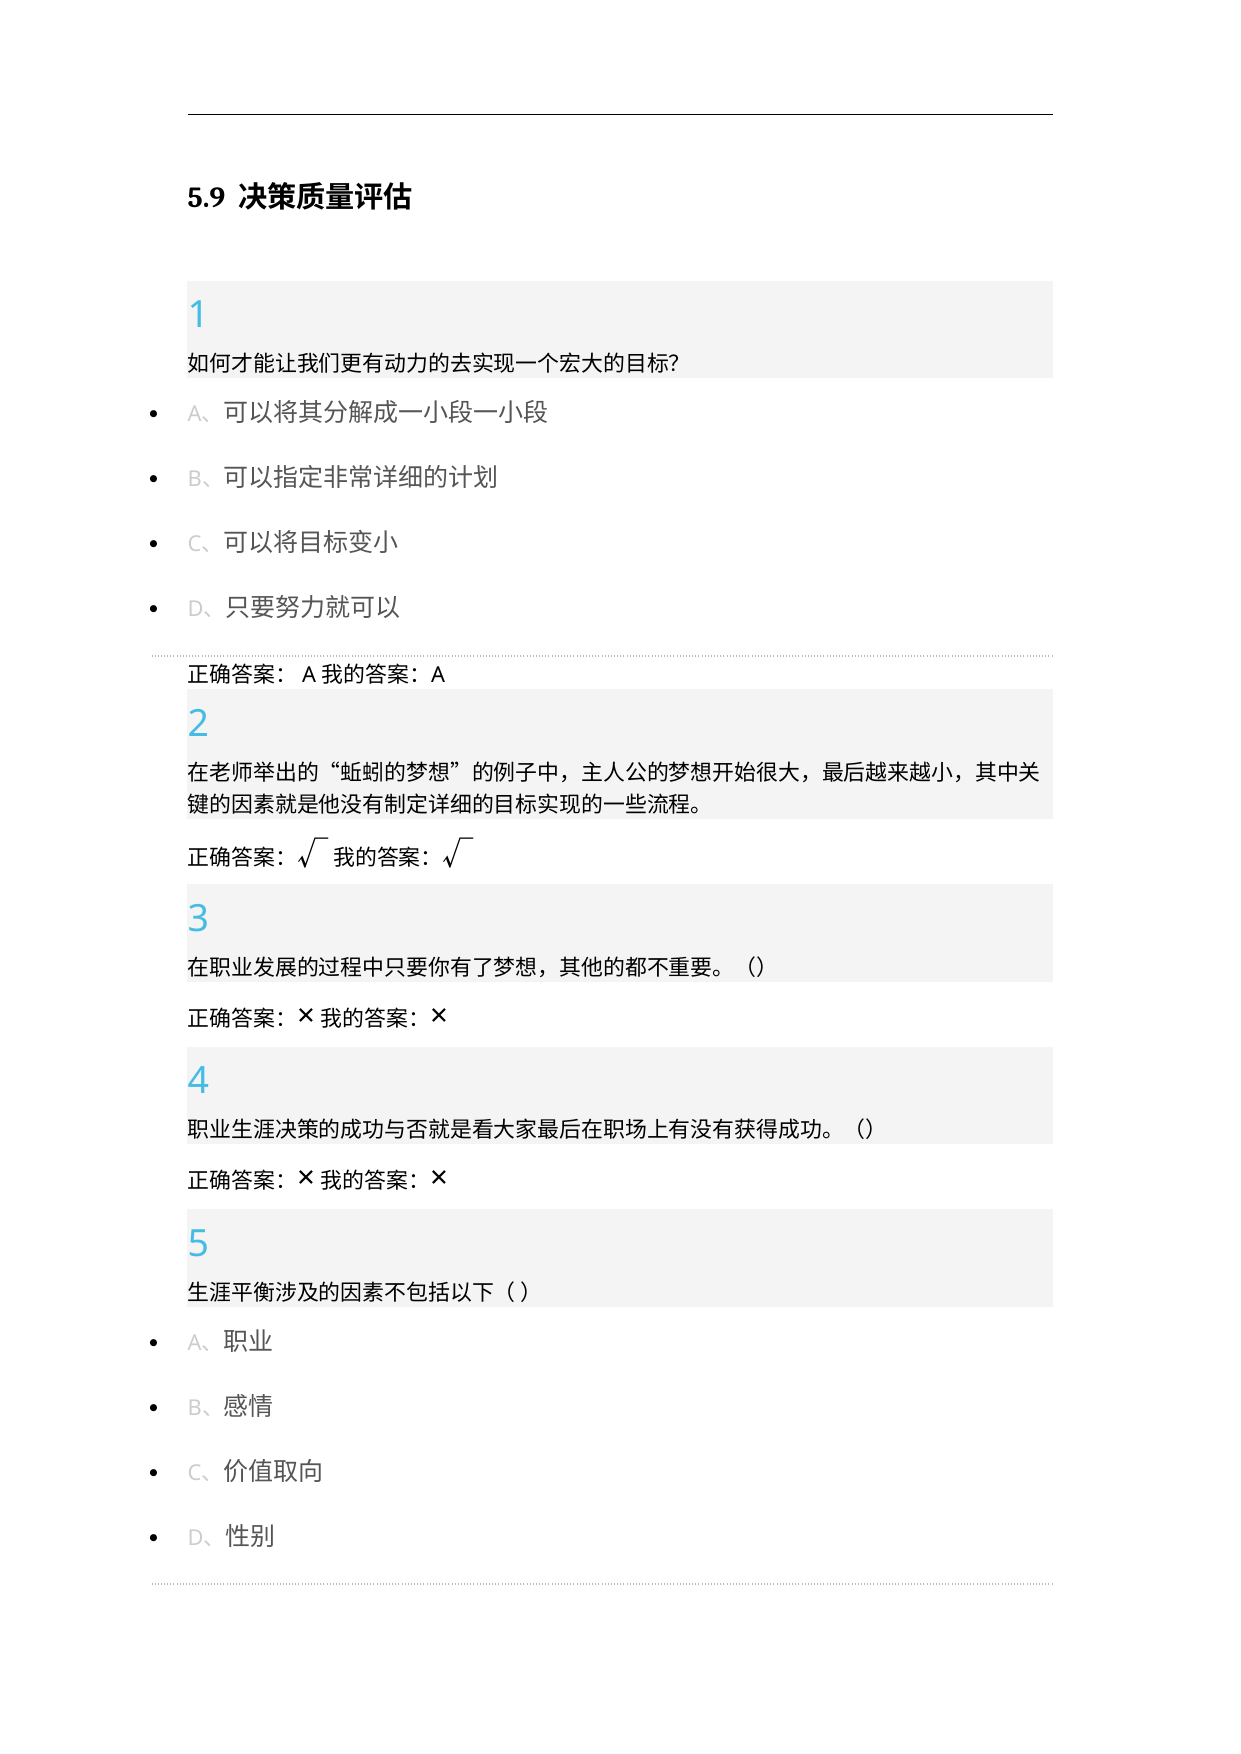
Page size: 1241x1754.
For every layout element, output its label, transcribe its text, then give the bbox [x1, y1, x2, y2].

text 正确答案：× 我的答案：× [187, 982, 1053, 1047]
text 4 [187, 1047, 1053, 1112]
list C、可以将目标变小 [150, 508, 1053, 573]
list B、可以指定非常详细的计划 [150, 443, 1053, 508]
text 如何才能让我们更有动力的去实现一个宏大的目标？ [187, 346, 1053, 378]
text 正确答案：× 我的答案：× [187, 1144, 1053, 1209]
list B、感情 [150, 1372, 1053, 1437]
text 正确答案： A 我的答案：A [187, 657, 1053, 689]
list C、价值取向 [150, 1437, 1053, 1502]
text 在老师举出的“蚯蚓的梦想”的例子中，主人公的梦想开始很大，最后越来越小，其中关键的因素就是他没有制定详细的目标实现的一些流程。 [187, 754, 1053, 819]
text 2 [187, 689, 1053, 754]
subtitle 5.9 决策质量评估 [187, 162, 1053, 227]
list A、可以将其分解成一小段一小段 [150, 378, 1053, 443]
text 生涯平衡涉及的因素不包括以下（ ） [187, 1274, 1053, 1307]
text 5 [187, 1209, 1053, 1274]
list D、性别 [150, 1502, 1053, 1585]
list D、只要努力就可以 [150, 573, 1053, 657]
text 职业生涯决策的成功与否就是看大家最后在职场上有没有获得成功。（） [187, 1112, 1053, 1144]
text 正确答案：√ 我的答案：√ [187, 819, 1053, 884]
text 3 [187, 884, 1053, 949]
list A、职业 [150, 1307, 1053, 1372]
text 在职业发展的过程中只要你有了梦想，其他的都不重要。（） [187, 949, 1053, 982]
text 1 [187, 281, 1053, 346]
